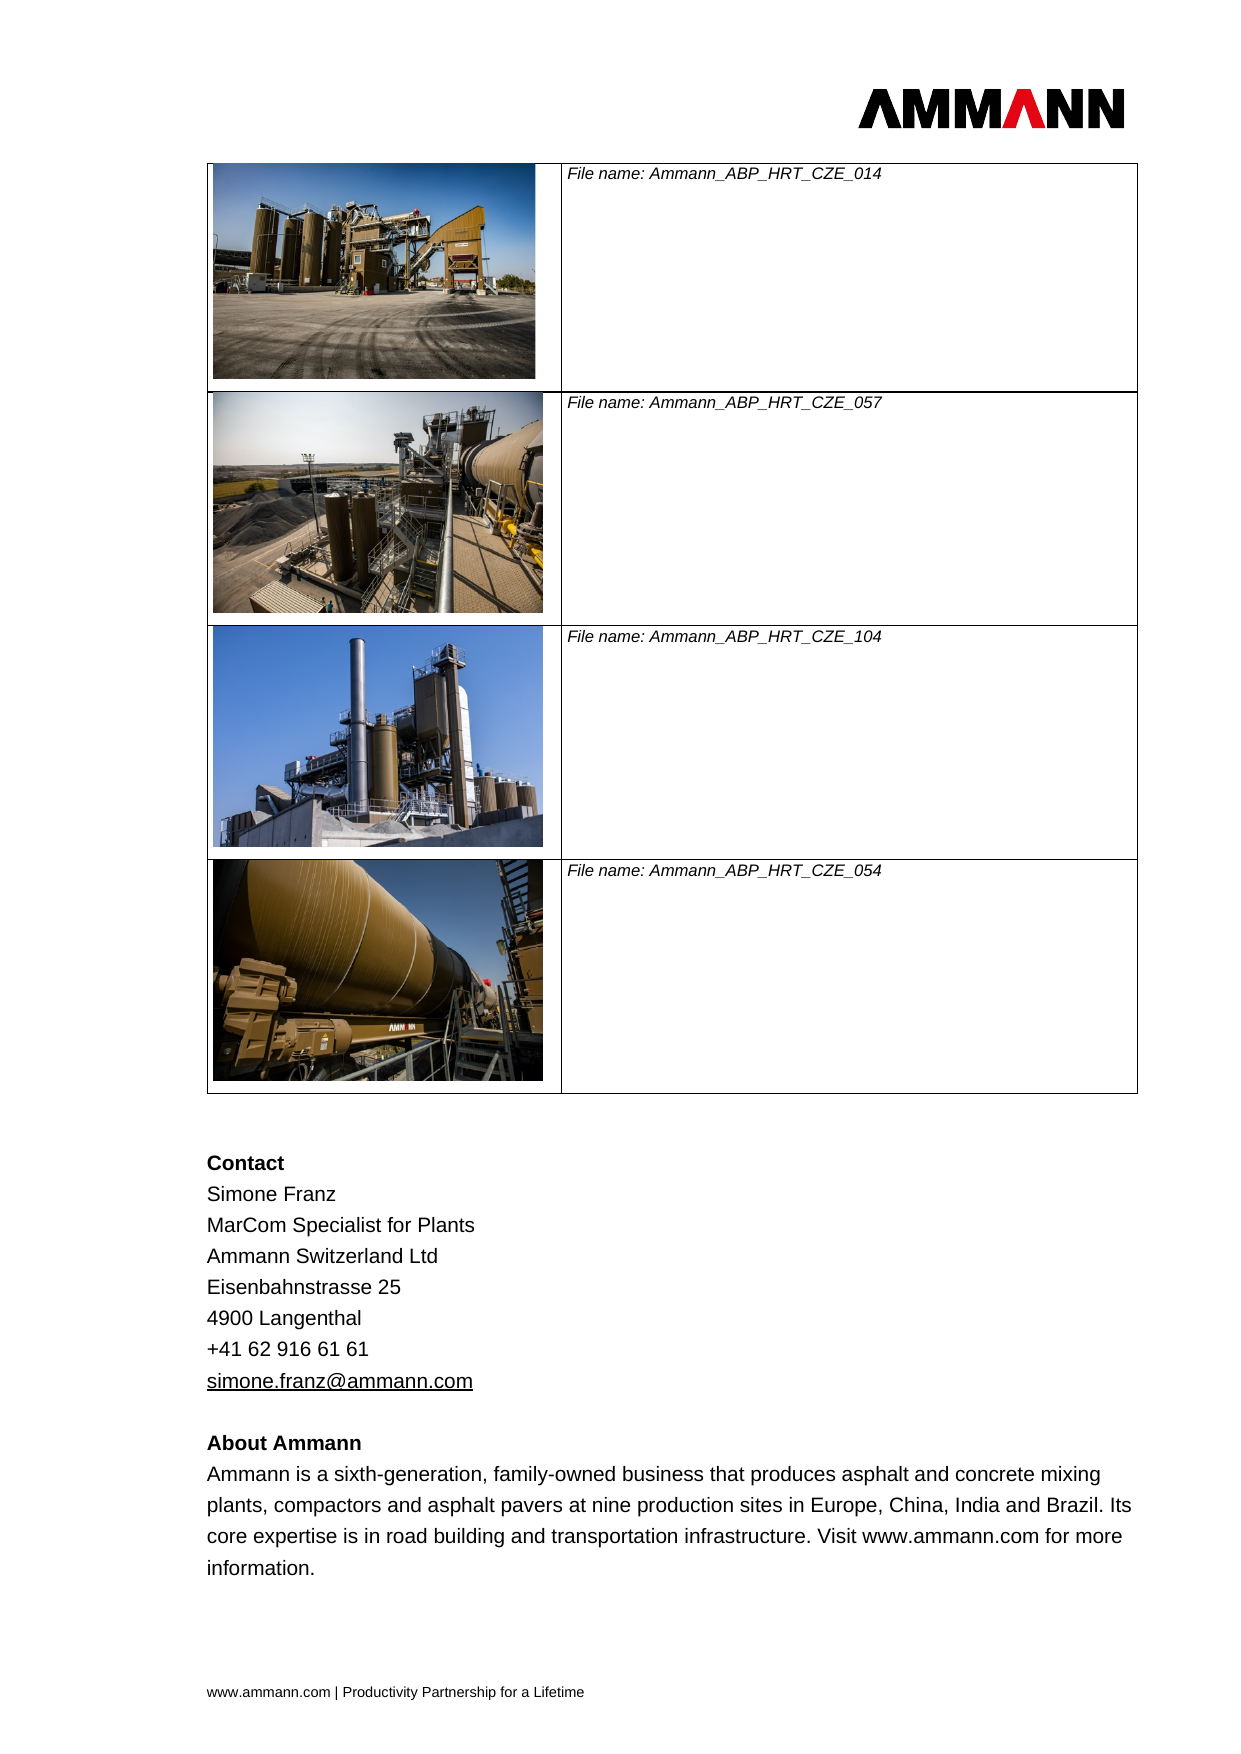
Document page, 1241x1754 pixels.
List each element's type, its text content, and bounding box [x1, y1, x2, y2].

picture [213, 860, 543, 1081]
text About Ammann [207, 1431, 1134, 1455]
text 4900 Langenthal [207, 1306, 1134, 1330]
table_header [208, 164, 561, 391]
picture [822, 53, 1160, 164]
text MarCom Specialist for Plants [207, 1213, 1134, 1237]
picture [213, 626, 543, 847]
table_cell File name: Ammann_ABP_HRT_CZE_104 [562, 626, 1137, 859]
text Ammann Switzerland Ltd [207, 1244, 1134, 1268]
table_cell [208, 626, 561, 859]
text Eisenbahnstrasse 25 [207, 1275, 1134, 1299]
picture [213, 392, 543, 613]
table_header File name: Ammann_ABP_HRT_CZE_014 [562, 164, 1137, 391]
text simone.franz@ammann.com [207, 1368, 1134, 1392]
text Simone Franz [207, 1182, 1134, 1206]
text Contact [207, 1150, 1134, 1174]
table_cell File name: Ammann_ABP_HRT_CZE_054 [562, 860, 1137, 1093]
text Ammann is a sixth-generation, family-owned business that produces asphalt and concrete mixing plants, compactors and asphalt pavers at nine production sites in Europe, China, India and Brazil. Its core expertise is in road building and transportation infrastructure. Visit www.ammann.com for more information. [207, 1462, 1134, 1579]
table_cell File name: Ammann_ABP_HRT_CZE_057 [562, 393, 1137, 625]
table_cell [208, 860, 561, 1093]
table_cell [208, 393, 561, 625]
picture [213, 163, 536, 379]
text +41 62 916 61 61 [207, 1337, 1134, 1361]
